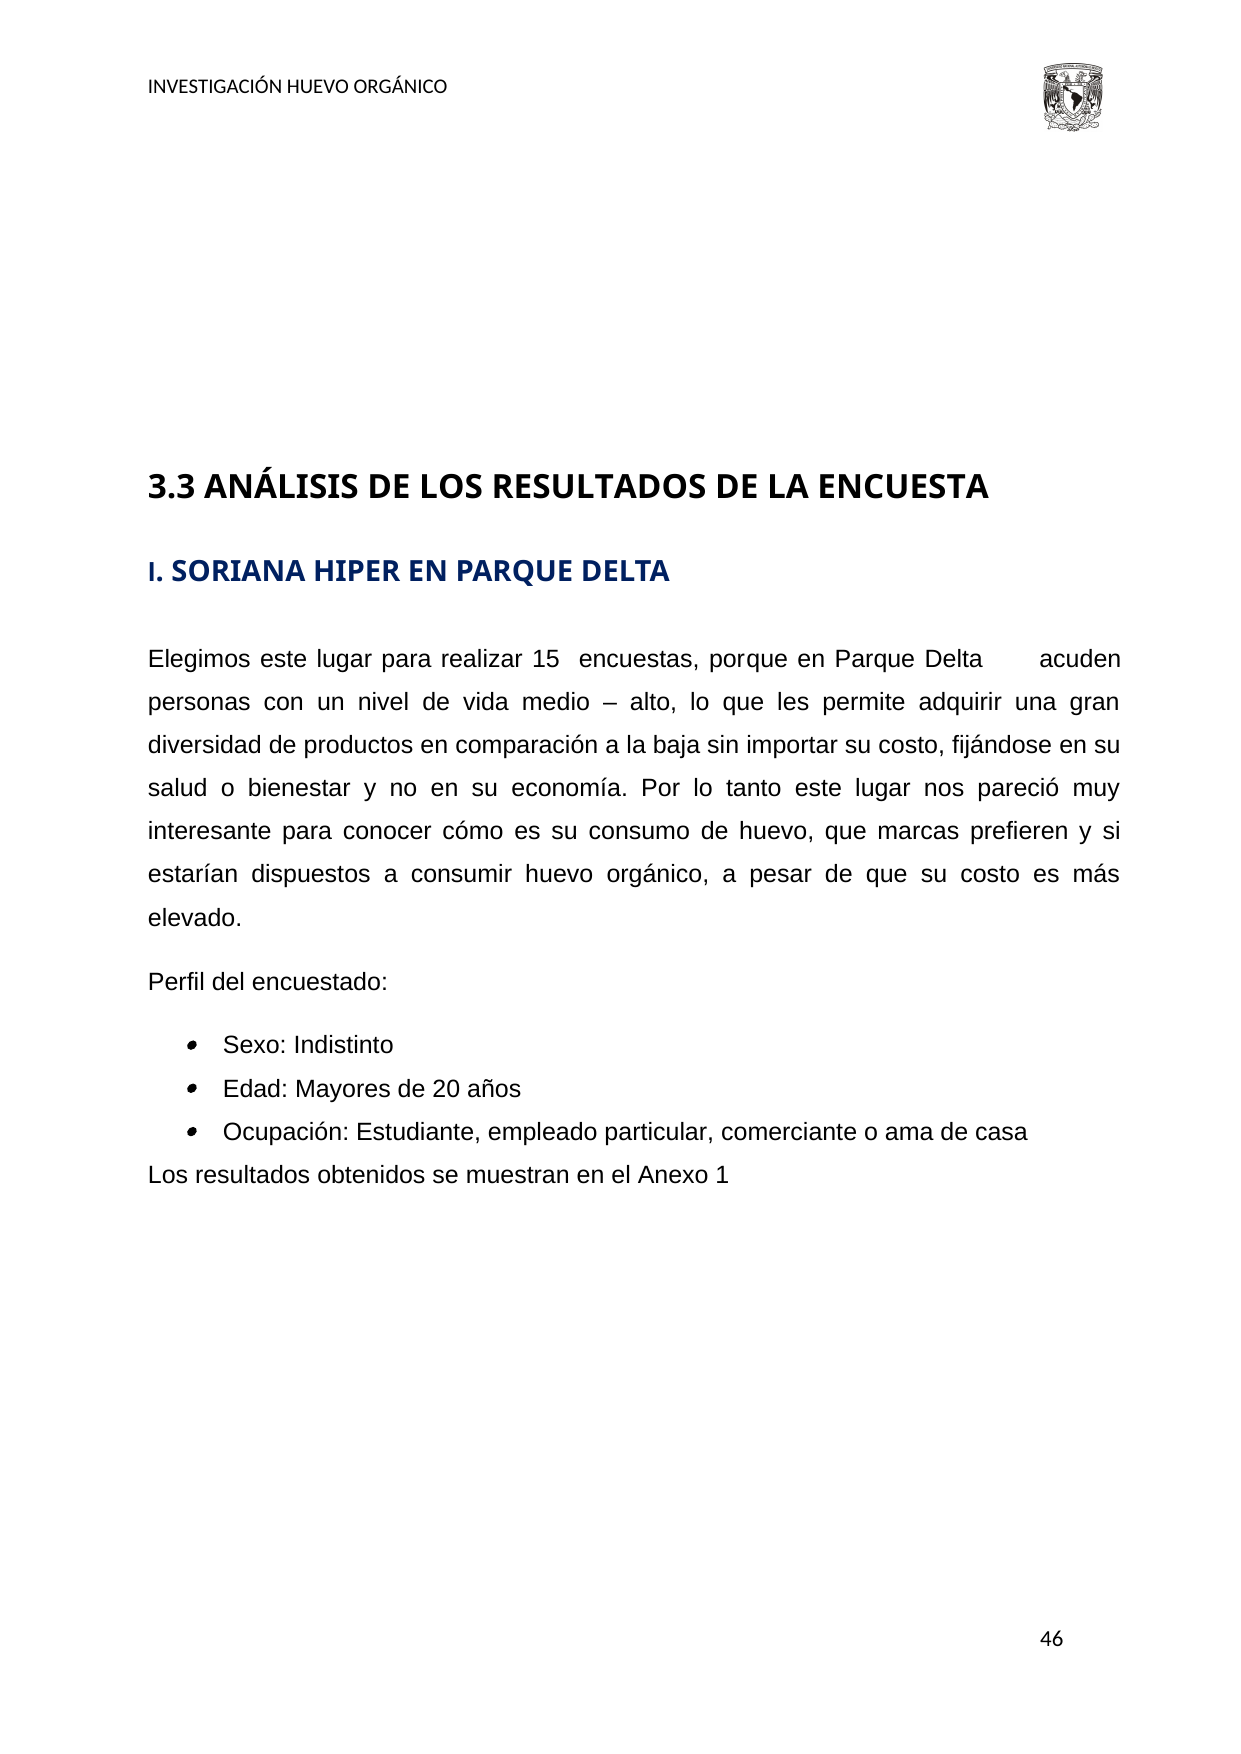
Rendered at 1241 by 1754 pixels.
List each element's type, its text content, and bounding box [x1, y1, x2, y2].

text Elegimos este lugar para realizar 15 encuestas, porque en Parque Delta acuden personas con un nivel de vida medio – alto, lo que les permite adquirir una gran diversidad de productos en comparación a la baja sin importar su costo, fijándose en su salud o bienestar y no en su economía. Por lo tanto este lugar nos pareció muy interesante para conocer cómo es su consumo de huevo, que marcas prefieren y si estarían dispuestos a consumir huevo orgánico, a pesar de que su costo es más elevado. [148, 644, 1122, 931]
list Ocupación: Estudiante, empleado particular, comerciante o ama de casa [185, 1117, 1122, 1146]
subtitle 3.3 ANÁLISIS DE LOS RESULTADOS DE LA ENCUESTA [148, 462, 1122, 508]
text Los resultados obtenidos se muestran en el Anexo 1 [148, 1160, 1122, 1189]
list Edad: Mayores de 20 años [185, 1074, 1122, 1102]
picture [1043, 63, 1103, 132]
list Sexo: Indistinto [185, 1030, 1122, 1059]
text Perfil del encuestado: [148, 966, 1122, 995]
subtitle I. SORIANA HIPER EN PARQUE DELTA [148, 550, 1063, 590]
